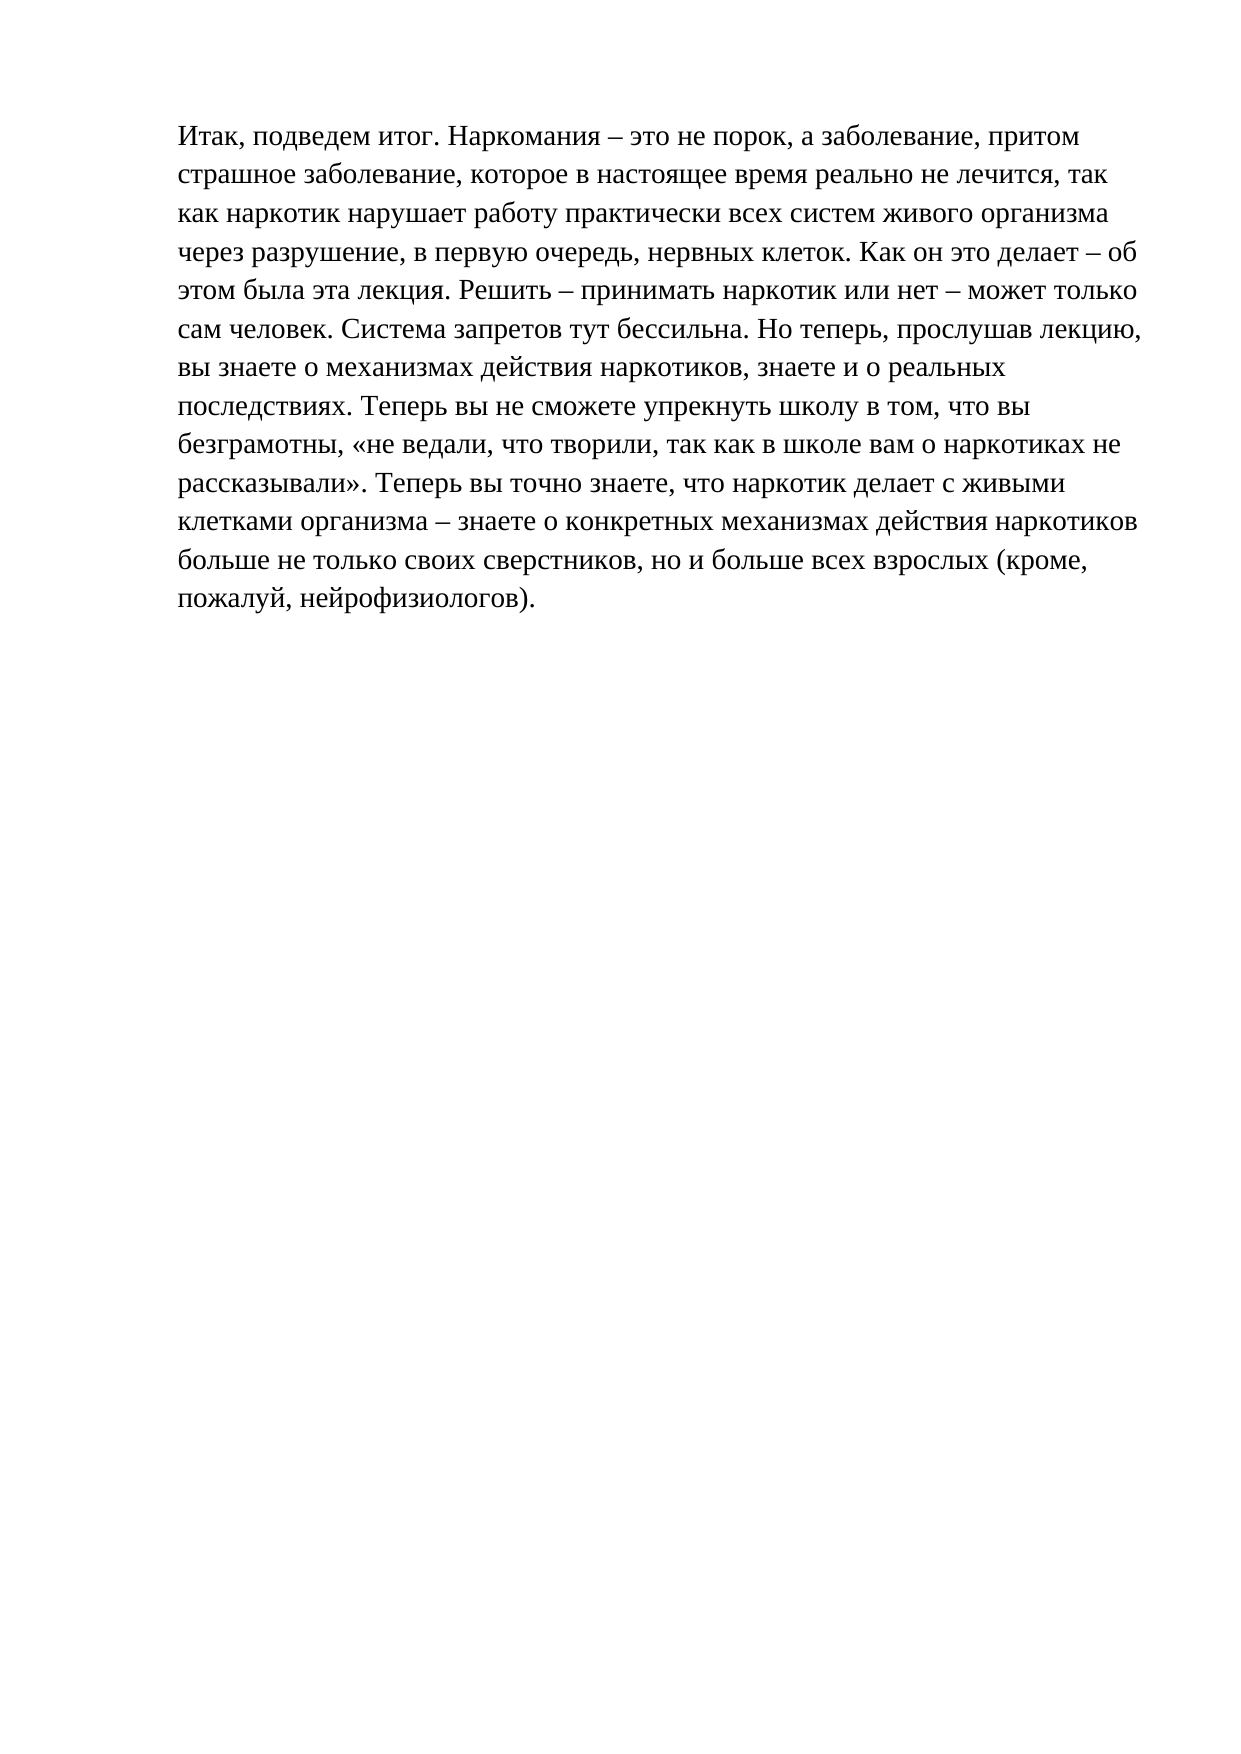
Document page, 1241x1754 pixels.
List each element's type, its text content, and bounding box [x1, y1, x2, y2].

text Итак, подведем итог. Наркомания – это не порок, а заболевание, притом страшное заболевание, которое в настоящее время реально не лечится, так как наркотик нарушает работу практически всех систем живого организма через разрушение, в первую очередь, нервных клеток. Как он это делает – об этом была эта лекция. Решить – принимать наркотик или нет – может только сам человек. Система запретов тут бессильна. Но теперь, прослушав лекцию, вы знаете о механизмах действия наркотиков, знаете и о реальных последствиях. Теперь вы не сможете упрекнуть школу в том, что вы безграмотны, «не ведали, что творили, так как в школе вам о наркотиках не рассказывали». Теперь вы точно знаете, что наркотик делает с живыми клетками организма – знаете о конкретных механизмах действия наркотиков больше не только своих сверстников, но и больше всех взрослых (кроме, пожалуй, нейрофизиологов). [177, 118, 1152, 614]
